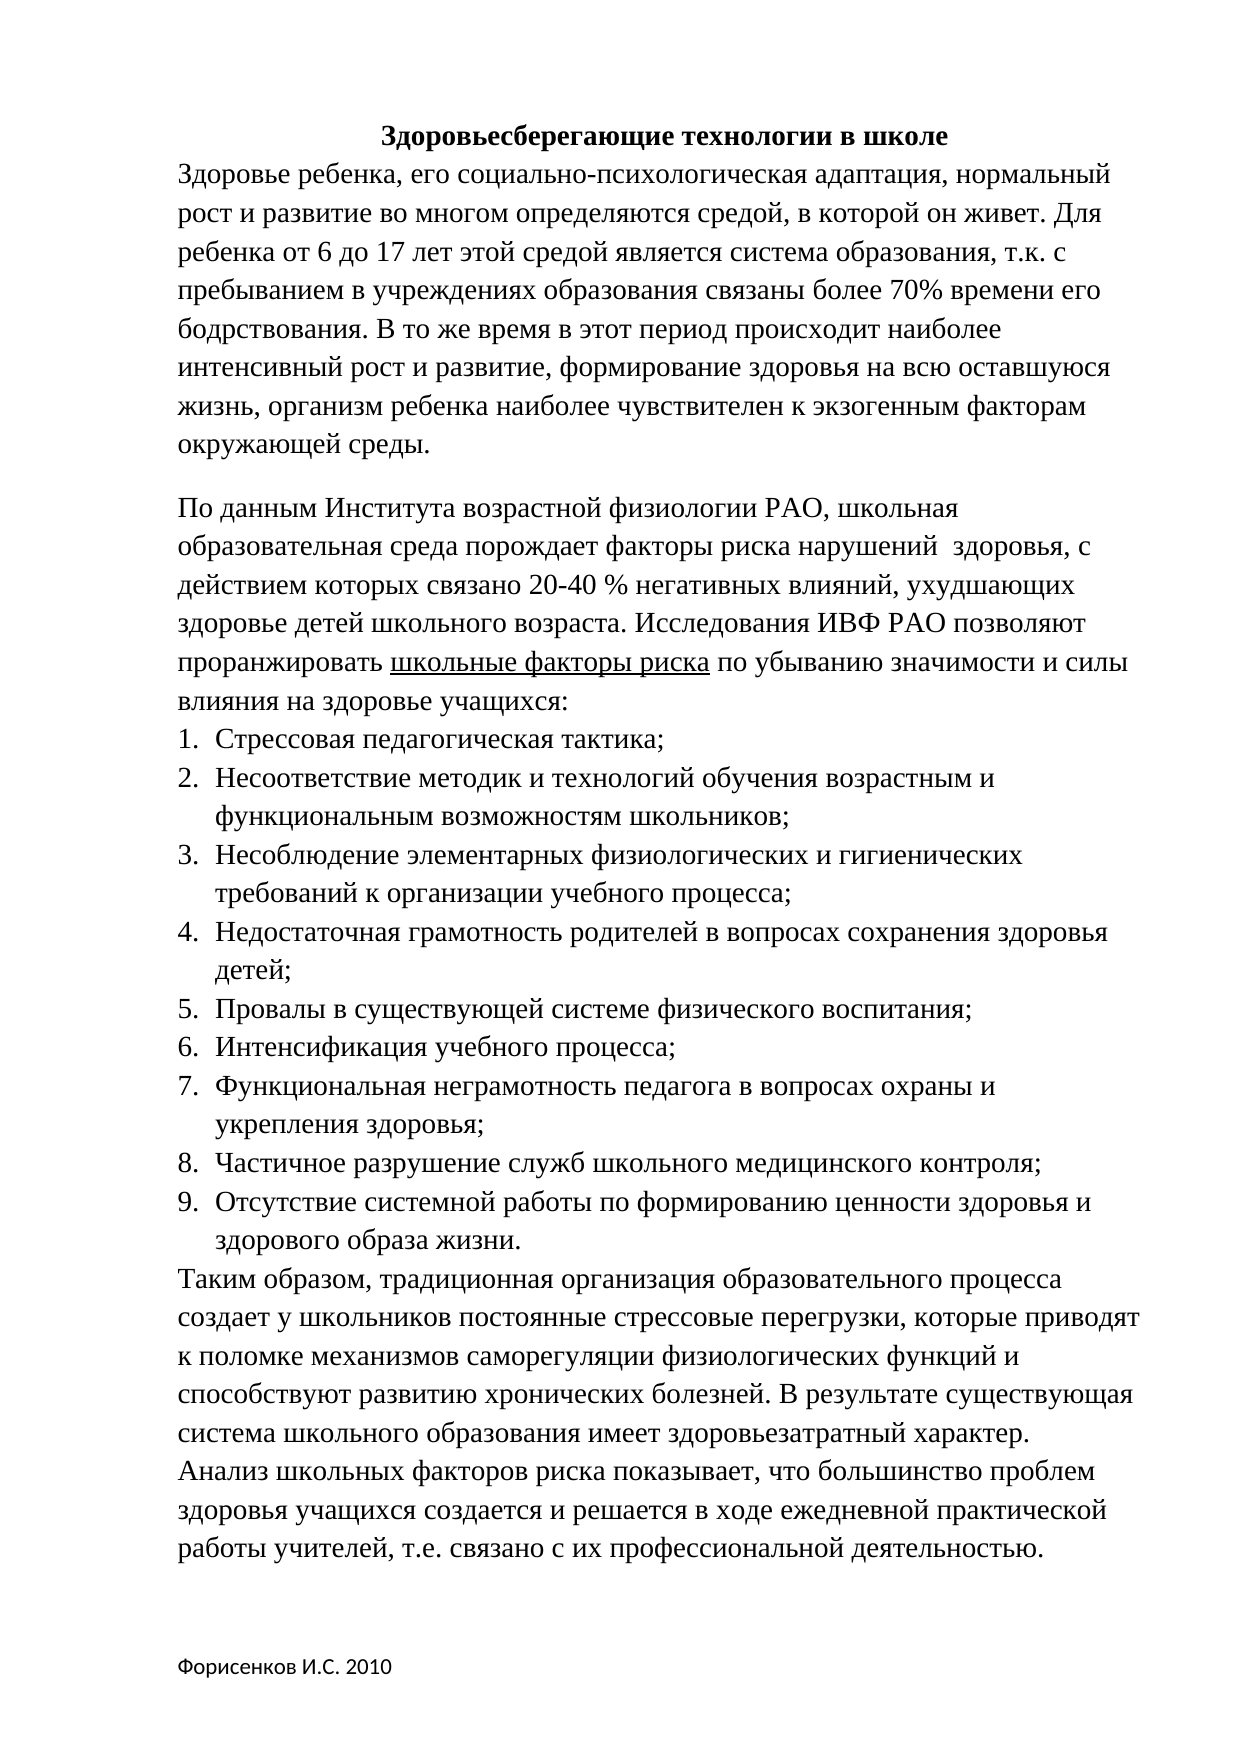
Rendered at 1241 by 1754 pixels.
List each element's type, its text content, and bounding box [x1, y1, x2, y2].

list Несоблюдение элементарных физиологических и гигиенических требований к организации учебного процесса; [177, 837, 1114, 909]
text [177, 1261, 1152, 1564]
list Провалы в существующей системе физического воспитания; [177, 991, 1114, 1024]
list Стрессовая педагогическая тактика; [177, 721, 1114, 755]
text Здоровье ребенка, его социально-психологическая адаптация, нормальный рост и развитие во многом определяются средой, в которой он живет. Для ребенка от 6 до 17 лет этой средой является система образования, т.к. с пребыванием в учреждениях образования связаны более 70% времени его бодрствования. В то же время в этот период происходит наиболее интенсивный рост и развитие, формирование здоровья на всю оставшуюся жизнь, организм ребенка наиболее чувствителен к экзогенным факторам окружающей среды. [177, 157, 1152, 460]
list Интенсификация учебного процесса; [177, 1029, 1114, 1063]
list Отсутствие системной работы по формированию ценности здоровья и здорового образа жизни. [177, 1184, 1114, 1256]
text По данным Института возрастной физиологии РАО, школьная образовательная среда порождает факторы риска нарушений здоровья, с действием которых связано 20-40 % негативных влияний, ухудшающих здоровье детей школьного возраста. Исследования ИВФ РАО позволяют проранжировать школьные факторы риска по убыванию значимости и силы влияния на здоровье учащихся: [177, 490, 1152, 716]
list Функциональная неграмотность педагога в вопросах охраны и укрепления здоровья; [177, 1068, 1114, 1140]
text Здоровьесберегающие технологии в школе [177, 118, 1152, 152]
list Частичное разрушение служб школьного медицинского контроля; [177, 1145, 1114, 1179]
list Недостаточная грамотность родителей в вопросах сохранения здоровья детей; [177, 914, 1114, 986]
list Несоответствие методик и технологий обучения возрастным и функциональным возможностям школьников; [177, 760, 1114, 832]
